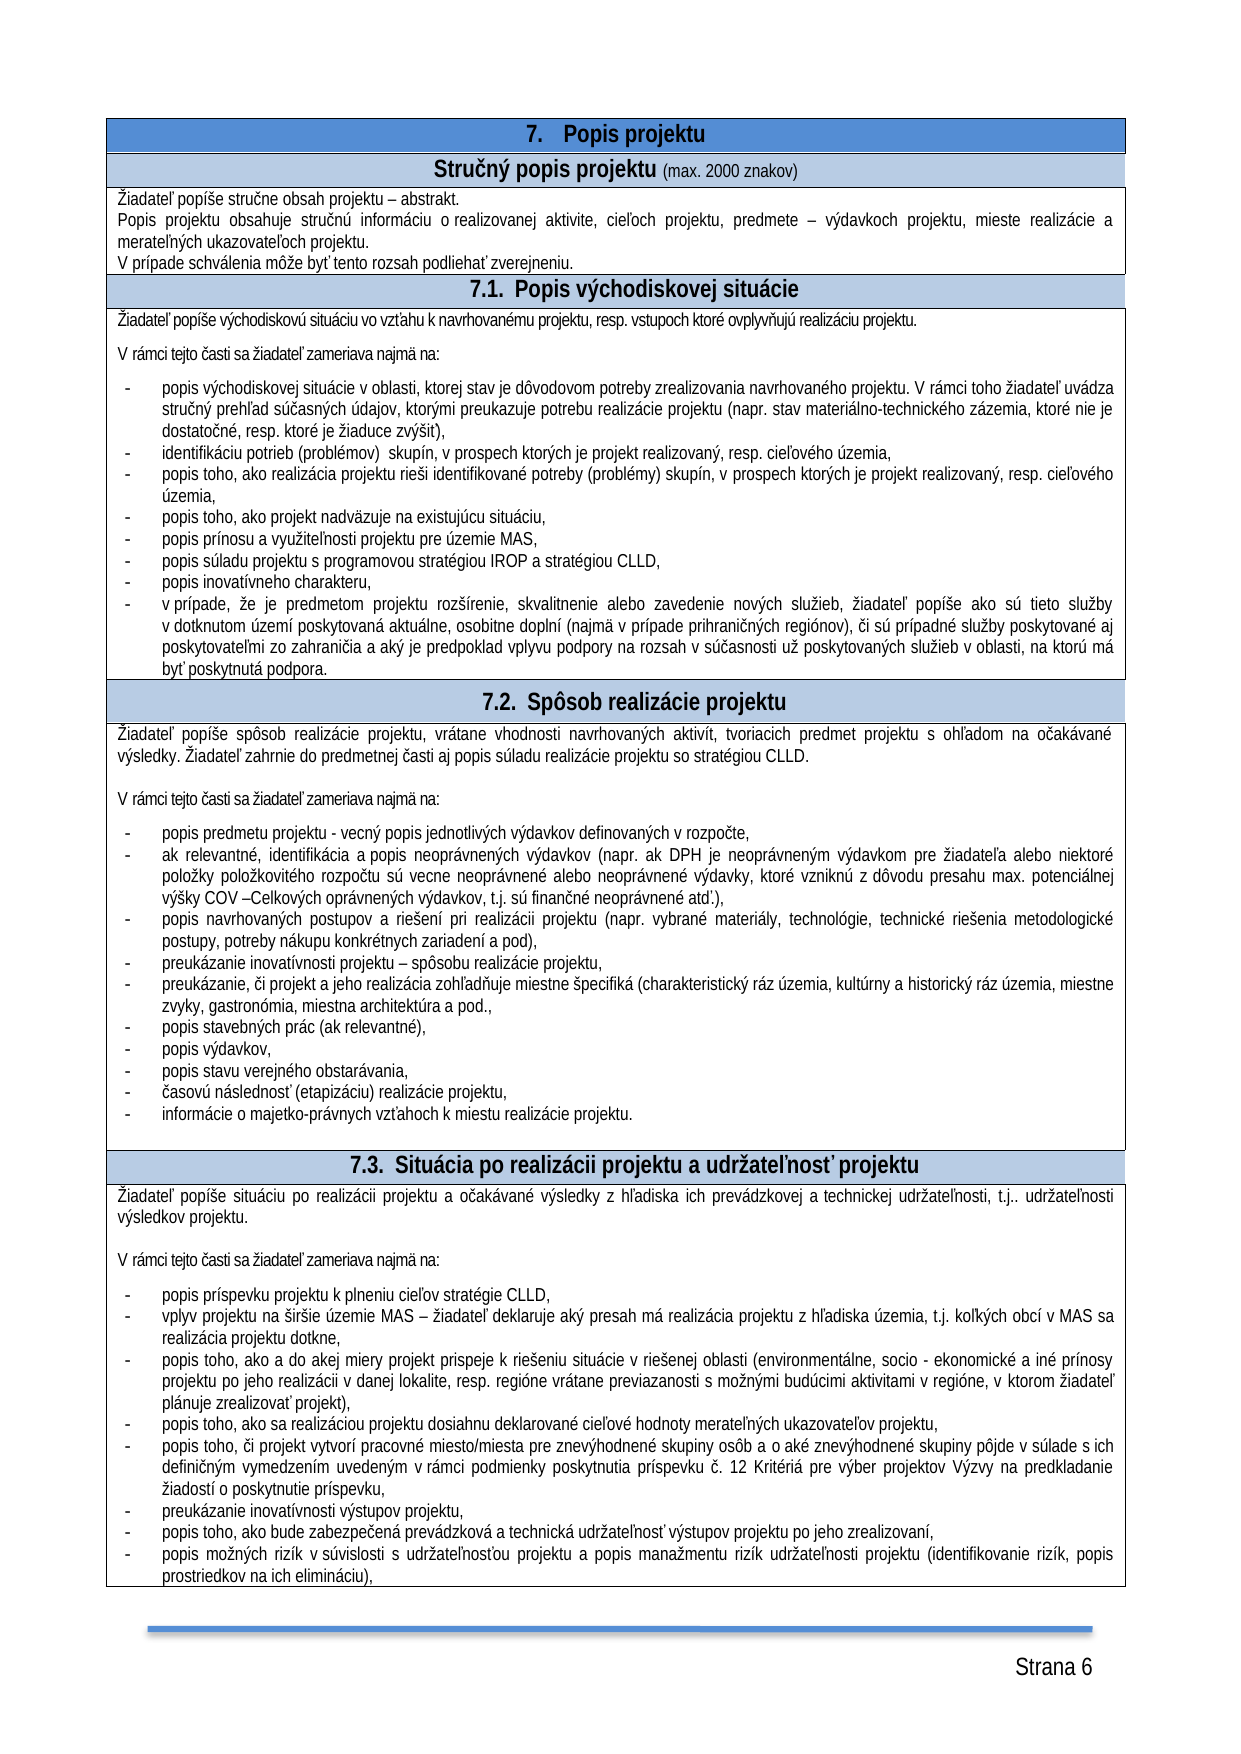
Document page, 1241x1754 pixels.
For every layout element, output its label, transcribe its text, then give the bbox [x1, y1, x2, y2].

table_cell Spôsob realizácie projektu [107, 680, 1125, 722]
table_cell Žiadateľ popíše spôsob realizácie projektu, vrátane vhodnosti navrhovaných aktivít, tvoriacich predmet projektu s ohľadom na očakávané výsledky. Žiadateľ zahrnie do predmetnej časti aj popis súladu realizácie projektu so stratégiou CLLD. V rámci tejto časti sa žiadateľ zameriava najmä na: popis predmetu projektu - vecný popis jednotlivých výdavkov definovaných v rozpočte, ak relevantné, identifikácia a popis neoprávnených výdavkov (napr. ak DPH je neoprávneným výdavkom pre žiadateľa alebo niektoré položky položkovitého rozpočtu sú vecne neoprávnené alebo neoprávnené výdavky, ktoré vzniknú z dôvodu presahu max. potenciálnej výšky COV –Celkových oprávnených výdavkov, t.j. sú finančné neoprávnené atď.), popis navrhovaných postupov a riešení pri realizácii projektu (napr. vybrané materiály, technológie, technické riešenia metodologické postupy, potreby nákupu konkrétnych zariadení a pod), preukázanie inovatívnosti projektu – spôsobu realizácie projektu, preukázanie, či projekt a jeho realizácia zohľadňuje miestne špecifiká (charakteristický ráz územia, kultúrny a historický ráz územia, miestne zvyky, gastronómia, miestna architektúra a pod., popis stavebných prác (ak relevantné), popis výdavkov, popis stavu verejného obstarávania, časovú následnosť (etapizáciu) realizácie projektu, informácie o majetko-právnych vzťahoch k miestu realizácie projektu. [107, 724, 1125, 1150]
table_cell Situácia po realizácii projektu a udržateľnosť projektu [107, 1151, 1125, 1184]
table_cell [107, 1185, 1125, 1586]
table_cell Stručný popis projektu (max. 2000 znakov) [107, 154, 1125, 187]
table_cell Popis východiskovej situácie [107, 275, 1125, 308]
table_cell Žiadateľ popíše východiskovú situáciu vo vzťahu k navrhovanému projektu, resp. vstupoch ktoré ovplyvňujú realizáciu projektu. V rámci tejto časti sa žiadateľ zameriava najmä na: popis východiskovej situácie v oblasti, ktorej stav je dôvodovom potreby zrealizovania navrhovaného projektu. V rámci toho žiadateľ uvádza stručný prehľad súčasných údajov, ktorými preukazuje potrebu realizácie projektu (napr. stav materiálno-technického zázemia, ktoré nie je dostatočné, resp. ktoré je žiaduce zvýšiť), identifikáciu potrieb (problémov) skupín, v prospech ktorých je projekt realizovaný, resp. cieľového územia, popis toho, ako realizácia projektu rieši identifikované potreby (problémy) skupín, v prospech ktorých je projekt realizovaný, resp. cieľového územia, popis toho, ako projekt nadväzuje na existujúcu situáciu, popis prínosu a využiteľnosti projektu pre územie MAS, popis súladu projektu s programovou stratégiou IROP a stratégiou CLLD, popis inovatívneho charakteru, v prípade, že je predmetom projektu rozšírenie, skvalitnenie alebo zavedenie nových služieb, žiadateľ popíše ako sú tieto služby v dotknutom území poskytovaná aktuálne, osobitne doplní (najmä v prípade prihraničných regiónov), či sú prípadné služby poskytované aj poskytovateľmi zo zahraničia a aký je predpoklad vplyvu podpory na rozsah v súčasnosti už poskytovaných služieb v oblasti, na ktorú má byť poskytnutá podpora. [107, 309, 1125, 679]
table_header Popis projektu [107, 119, 1125, 152]
table_cell Žiadateľ popíše stručne obsah projektu – abstrakt. Popis projektu obsahuje stručnú informáciu o realizovanej aktivite, cieľoch projektu, predmete – výdavkoch projektu, mieste realizácie a merateľných ukazovateľoch projektu. V prípade schválenia môže byť tento rozsah podliehať zverejneniu. [107, 188, 1125, 274]
